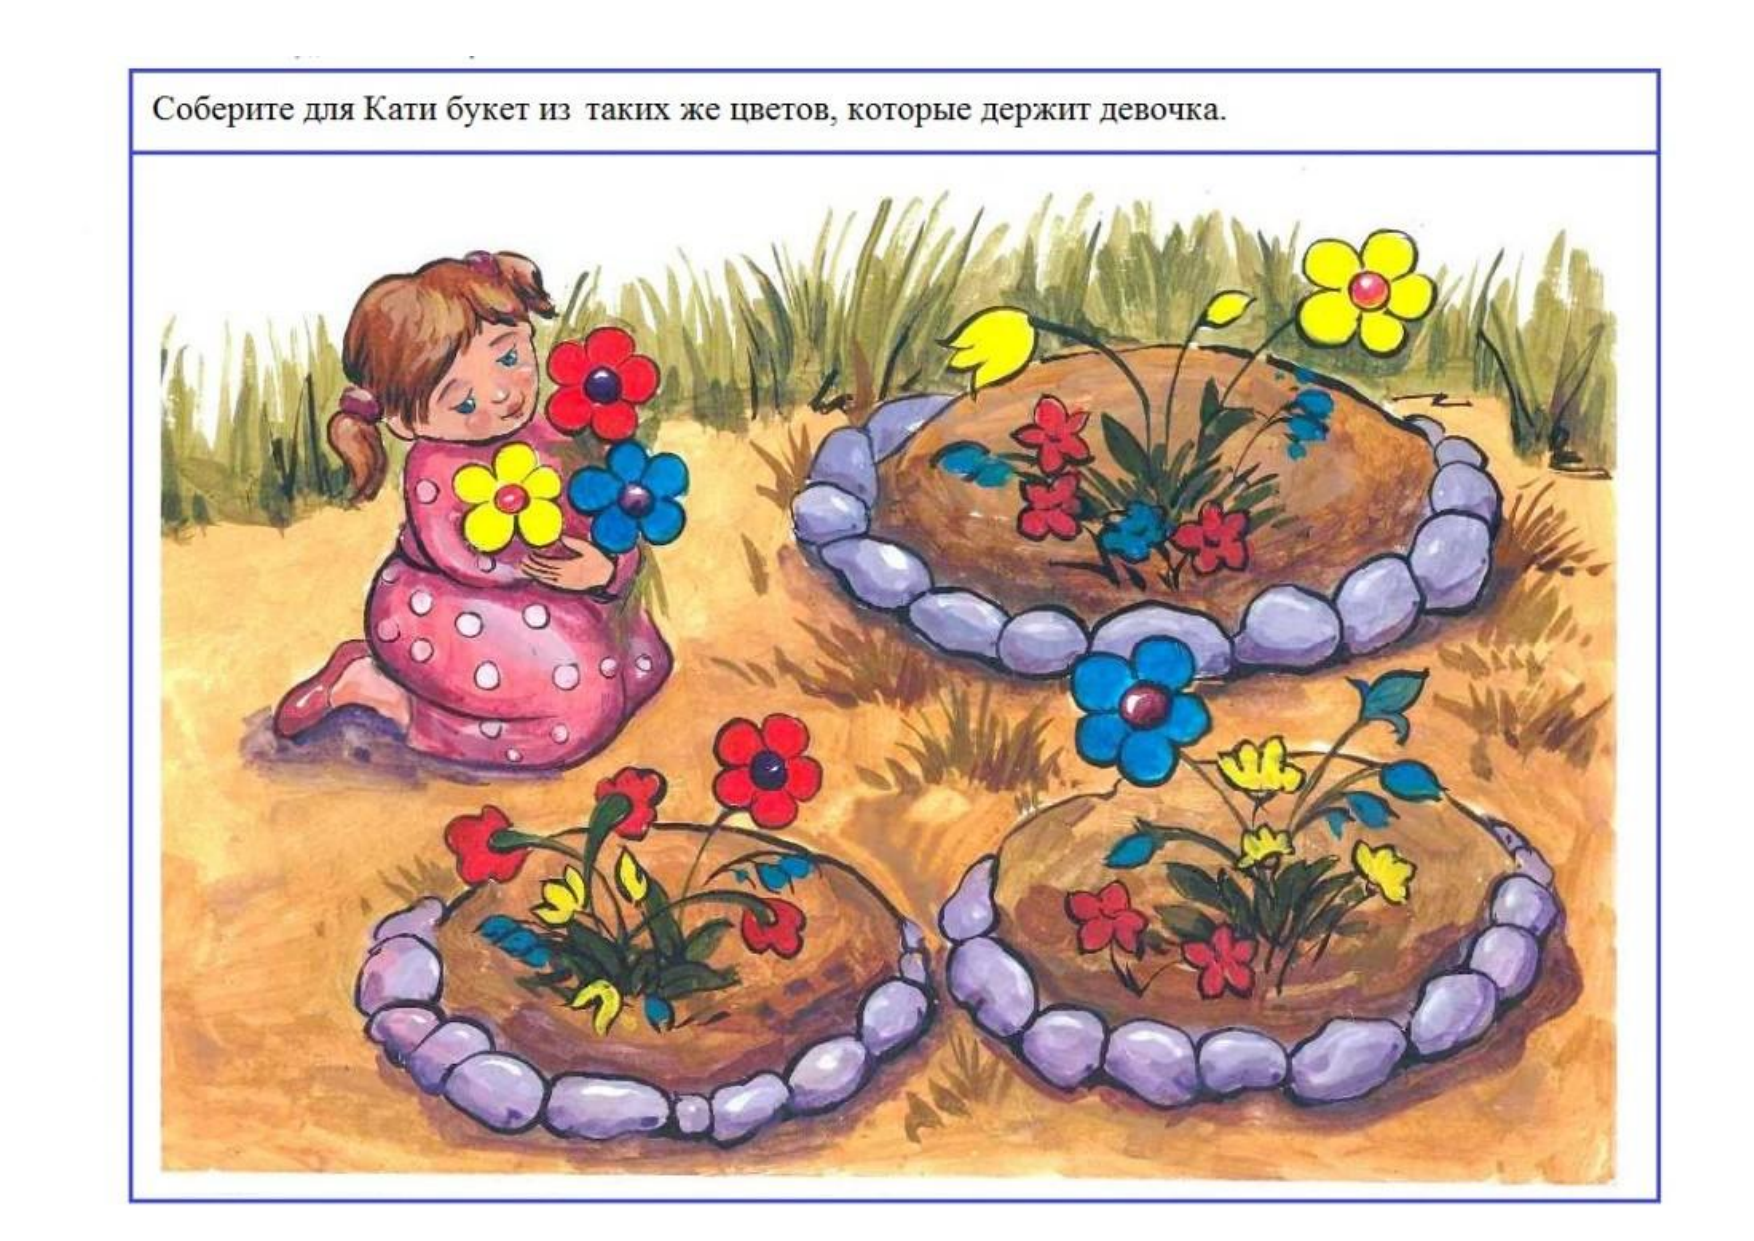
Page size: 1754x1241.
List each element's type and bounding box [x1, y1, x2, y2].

picture [80, 56, 1677, 1206]
